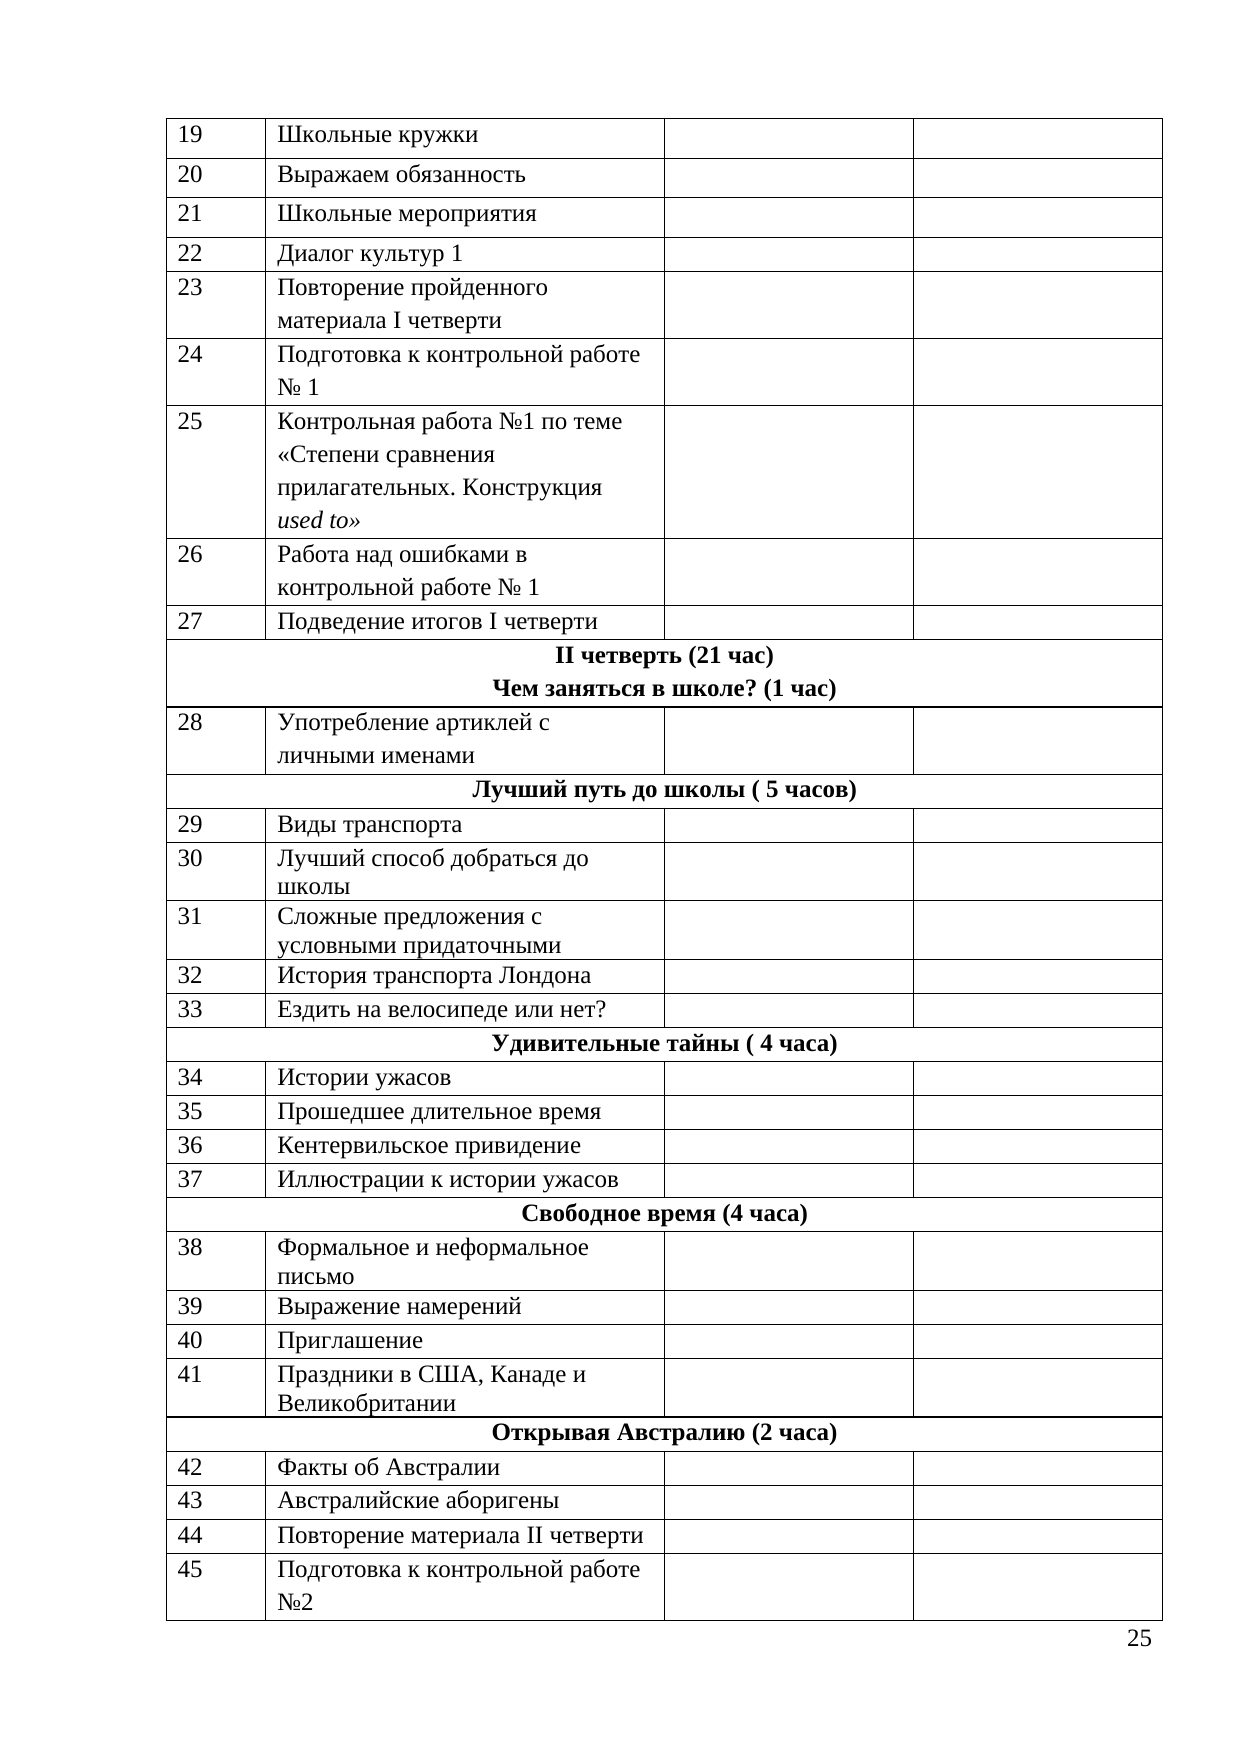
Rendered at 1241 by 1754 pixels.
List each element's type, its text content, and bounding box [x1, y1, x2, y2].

table_cell [665, 159, 913, 197]
table_cell 32 [167, 960, 265, 993]
table_cell [665, 1164, 913, 1197]
table_cell [665, 1486, 913, 1519]
table_cell Свободное время (4 часа) [167, 1198, 1162, 1231]
table_cell 20 [167, 159, 265, 197]
table_cell [665, 1520, 913, 1553]
table_cell II четверть (21 час) Чем заняться в школе? (1 час) [167, 640, 1162, 706]
table_cell 22 [167, 238, 265, 271]
table_cell [914, 539, 1162, 605]
table_cell [914, 1130, 1162, 1163]
table_cell 38 [167, 1232, 265, 1290]
table_cell 24 [167, 339, 265, 405]
table_cell Подведение итогов I четверти [266, 606, 664, 639]
table_cell 28 [167, 708, 265, 773]
table_cell 34 [167, 1062, 265, 1095]
table_cell 31 [167, 901, 265, 959]
table_cell [665, 1325, 913, 1358]
table_cell 42 [167, 1452, 265, 1484]
table_cell 45 [167, 1554, 265, 1620]
table_cell [665, 960, 913, 993]
table_cell Прошедшее длительное время [266, 1096, 664, 1129]
table_cell [665, 606, 913, 639]
table_cell Сложные предложения с условными придаточными [266, 901, 664, 959]
table_cell [914, 339, 1162, 405]
table_cell [914, 159, 1162, 197]
table_cell Диалог культур 1 [266, 238, 664, 271]
table_cell [665, 406, 913, 538]
table_cell 21 [167, 198, 265, 237]
table_cell 36 [167, 1130, 265, 1163]
table_cell 37 [167, 1164, 265, 1197]
table_cell [914, 1291, 1162, 1324]
table_cell [914, 272, 1162, 338]
table_cell [665, 1359, 913, 1416]
table_cell 23 [167, 272, 265, 338]
table_cell Лучший путь до школы ( 5 часов) [167, 775, 1162, 808]
table_cell 44 [167, 1520, 265, 1553]
table_cell [665, 198, 913, 237]
table_cell Праздники в США, Канаде и Великобритании [266, 1359, 664, 1416]
table_cell [665, 901, 913, 959]
table_cell Кентервильское привидение [266, 1130, 664, 1163]
table_cell [914, 119, 1162, 158]
table_cell Лучший способ добраться до школы [266, 843, 664, 900]
table_cell [914, 1554, 1162, 1620]
table_cell Выражение намерений [266, 1291, 664, 1324]
table_cell [914, 901, 1162, 959]
table_cell [914, 843, 1162, 900]
table_cell [665, 539, 913, 605]
table_cell Повторение пройденного материала I четверти [266, 272, 664, 338]
table_cell [914, 238, 1162, 271]
table_cell [914, 1096, 1162, 1129]
table_cell 39 [167, 1291, 265, 1324]
table_cell Выражаем обязанность [266, 159, 664, 197]
table_cell [914, 994, 1162, 1027]
table_cell [914, 708, 1162, 773]
table_cell Подготовка к контрольной работе №2 [266, 1554, 664, 1620]
table_cell Контрольная работа №1 по теме «Степени сравнения прилагательных. Конструкция used to» [266, 406, 664, 538]
table_cell [914, 406, 1162, 538]
table_cell [665, 1130, 913, 1163]
table_cell [665, 1291, 913, 1324]
table_cell Формальное и неформальное письмо [266, 1232, 664, 1290]
table_cell 43 [167, 1486, 265, 1519]
table_cell Виды транспорта [266, 809, 664, 842]
table_cell Иллюстрации к истории ужасов [266, 1164, 664, 1197]
table_cell Факты об Австралии [266, 1452, 664, 1484]
table_cell 40 [167, 1325, 265, 1358]
table_cell [914, 809, 1162, 842]
table_cell История транспорта Лондона [266, 960, 664, 993]
table_cell Работа над ошибками в контрольной работе № 1 [266, 539, 664, 605]
table_cell 29 [167, 809, 265, 842]
table_cell 25 [167, 406, 265, 538]
table_cell [914, 1232, 1162, 1290]
table_cell Истории ужасов [266, 1062, 664, 1095]
table_cell Приглашение [266, 1325, 664, 1358]
table_cell [665, 238, 913, 271]
table_cell [914, 1486, 1162, 1519]
table_cell [665, 708, 913, 773]
table_cell 30 [167, 843, 265, 900]
table_cell 26 [167, 539, 265, 605]
table_cell 33 [167, 994, 265, 1027]
table_cell [665, 843, 913, 900]
table_cell [665, 994, 913, 1027]
table_cell Повторение материала II четверти [266, 1520, 664, 1553]
table_cell 35 [167, 1096, 265, 1129]
table_cell Ездить на велосипеде или нет? [266, 994, 664, 1027]
table_cell [665, 1452, 913, 1484]
table_cell [914, 960, 1162, 993]
table_cell [665, 272, 913, 338]
table_cell [914, 1325, 1162, 1358]
table_cell Подготовка к контрольной работе № 1 [266, 339, 664, 405]
table_cell 41 [167, 1359, 265, 1416]
table_cell [665, 809, 913, 842]
table_cell Австралийские аборигены [266, 1486, 664, 1519]
table_cell [665, 1096, 913, 1129]
table_cell Школьные кружки [266, 119, 664, 158]
table_cell [914, 1452, 1162, 1484]
table_cell Школьные мероприятия [266, 198, 664, 237]
table_cell [914, 606, 1162, 639]
table_cell [665, 1554, 913, 1620]
table_cell [665, 339, 913, 405]
table_cell [665, 119, 913, 158]
table_cell [665, 1062, 913, 1095]
table_cell [914, 1062, 1162, 1095]
table_cell Открывая Австралию (2 часа) [167, 1418, 1162, 1451]
table_cell 27 [167, 606, 265, 639]
table_cell Употребление артиклей с личными именами [266, 708, 664, 773]
table_cell [914, 1359, 1162, 1416]
table_cell [914, 198, 1162, 237]
table_cell [914, 1164, 1162, 1197]
table_cell [914, 1520, 1162, 1553]
table_cell [665, 1232, 913, 1290]
table_cell Удивительные тайны ( 4 часа) [167, 1028, 1162, 1061]
table_cell 19 [167, 119, 265, 158]
